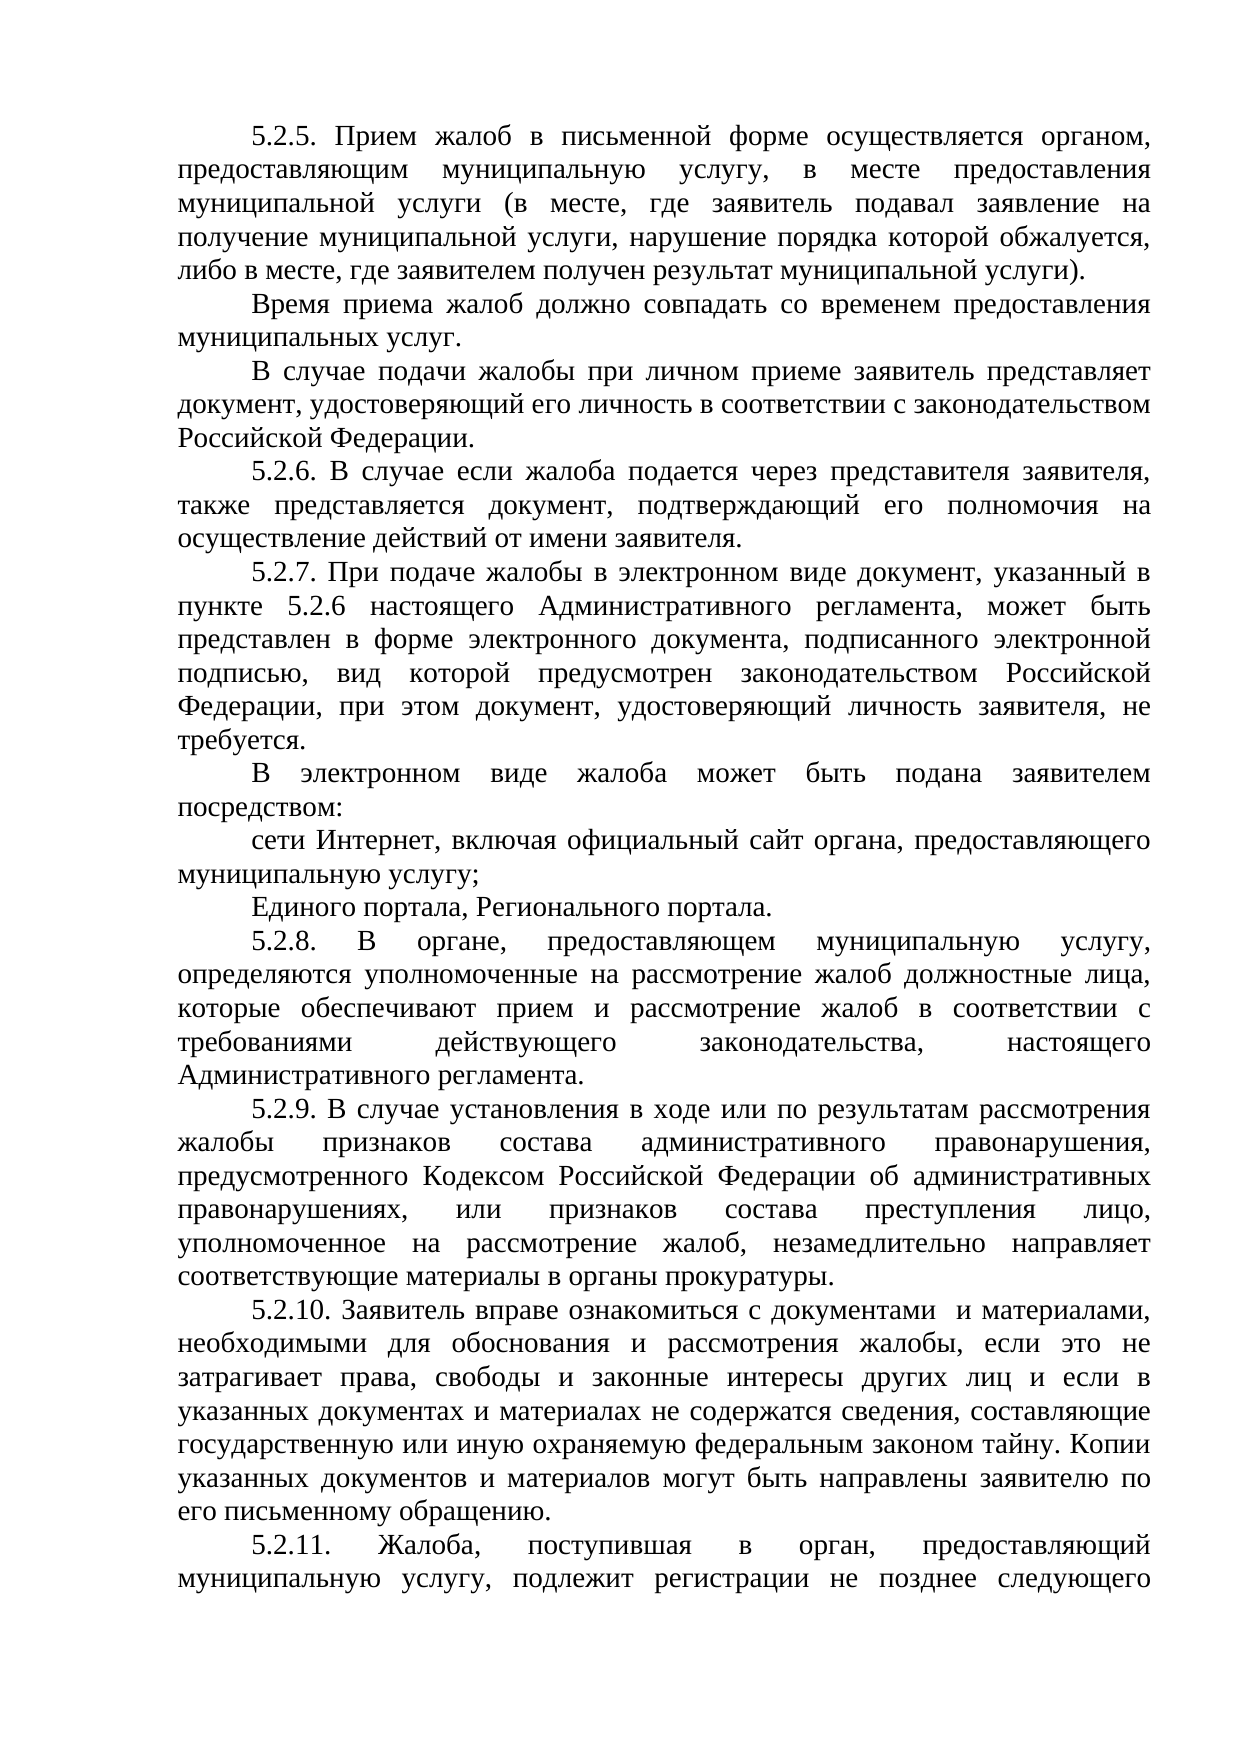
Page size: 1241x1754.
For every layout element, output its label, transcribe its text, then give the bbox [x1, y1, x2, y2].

text 5.2.10. Заявитель вправе ознакомиться с документами и материалами, необходимыми для обоснования и рассмотрения жалобы, если это не затрагивает права, свободы и законные интересы других лиц и если в указанных документах и материалах не содержатся сведения, составляющие государственную или иную охраняемую федеральным законом тайну. Копии указанных документов и материалов могут быть направлены заявителю по его письменному обращению. [177, 1292, 1152, 1527]
text 5.2.6. В случае если жалоба подается через представителя заявителя, также представляется документ, подтверждающий его полномочия на осуществление действий от имени заявителя. [177, 453, 1152, 554]
text В случае подачи жалобы при личном приеме заявитель представляет документ, удостоверяющий его личность в соответствии с законодательством Российской Федерации. [177, 353, 1152, 453]
text сети Интернет, включая официальный сайт органа, предоставляющего муниципальную услугу; [177, 822, 1152, 889]
text Единого портала, Регионального портала. [177, 889, 1152, 923]
text 5.2.8. В органе, предоставляющем муниципальную услугу, определяются уполномоченные на рассмотрение жалоб должностные лица, которые обеспечивают прием и рассмотрение жалоб в соответствии с требованиями действующего законодательства, настоящего Административного регламента. [177, 923, 1152, 1091]
text В электронном виде жалоба может быть подана заявителем посредством: [177, 755, 1152, 822]
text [177, 1527, 1152, 1594]
text Время приема жалоб должно совпадать со временем предоставления муниципальных услуг. [177, 286, 1152, 353]
text 5.2.9. В случае установления в ходе или по результатам рассмотрения жалобы признаков состава административного правонарушения, предусмотренного Кодексом Российской Федерации об административных правонарушениях, или признаков состава преступления лицо, уполномоченное на рассмотрение жалоб, незамедлительно направляет соответствующие материалы в органы прокуратуры. [177, 1091, 1152, 1292]
text 5.2.7. При подаче жалобы в электронном виде документ, указанный в пункте 5.2.6 настоящего Административного регламента, может быть представлен в форме электронного документа, подписанного электронной подписью, вид которой предусмотрен законодательством Российской Федерации, при этом документ, удостоверяющий личность заявителя, не требуется. [177, 554, 1152, 755]
text 5.2.5. Прием жалоб в письменной форме осуществляется органом, предоставляющим муниципальную услугу, в месте предоставления муниципальной услуги (в месте, где заявитель подавал заявление на получение муниципальной услуги, нарушение порядка которой обжалуется, либо в месте, где заявителем получен результат муниципальной услуги). [177, 118, 1152, 286]
